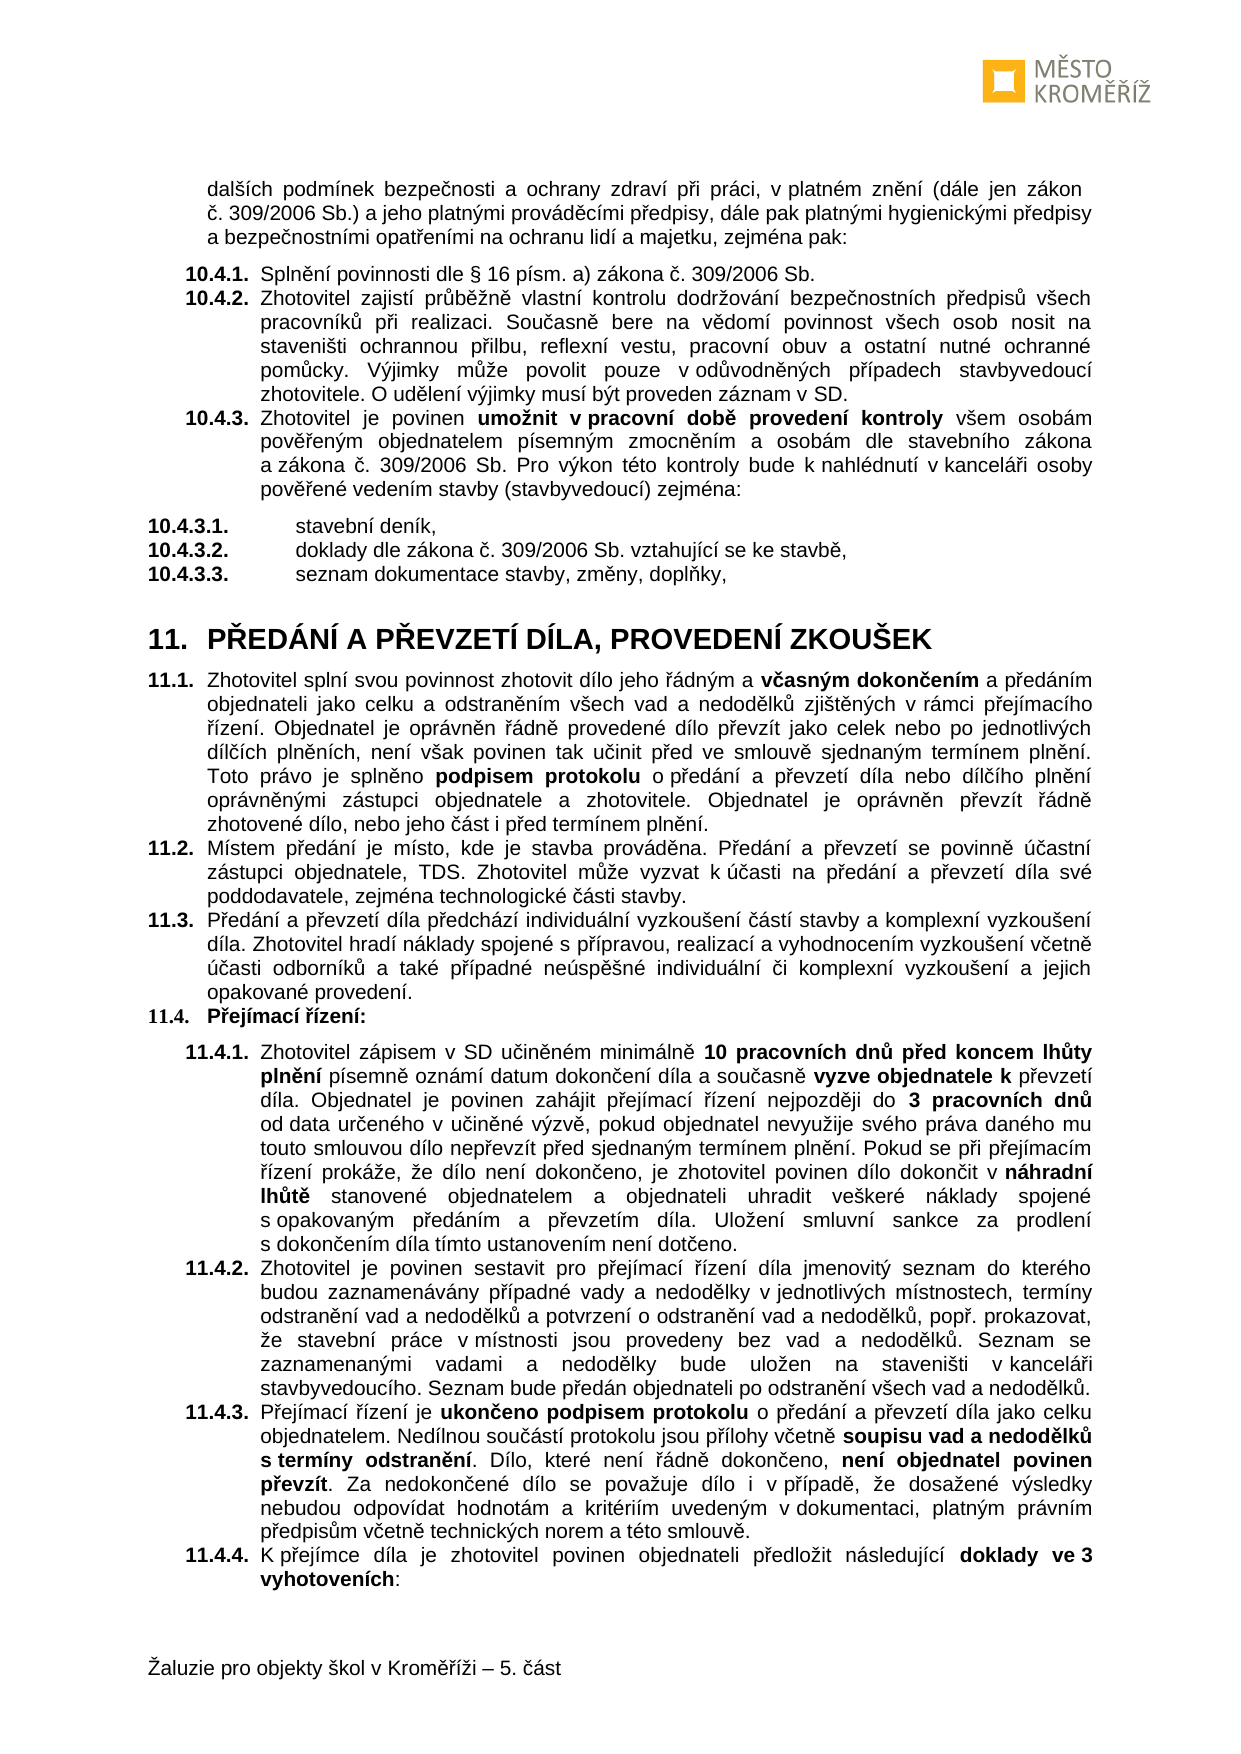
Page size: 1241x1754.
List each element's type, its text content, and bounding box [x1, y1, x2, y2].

list Zhotovitel splní svou povinnost zhotovit dílo jeho řádným a včasným dokončením a předáním objednateli jako celku a odstraněním všech vad a nedodělků zjištěných v rámci přejímacího řízení. Objednatel je oprávněn řádně provedené dílo převzít jako celek nebo po jednotlivých dílčích plněních, není však povinen tak učinit před ve smlouvě sjednaným termínem plnění. Toto právo je splněno podpisem protokolu o předání a převzetí díla nebo dílčího plnění oprávněnými zástupci objednatele a zhotovitele. Objednatel je oprávněn převzít řádně zhotovené dílo, nebo jeho část i před termínem plnění. [148, 668, 1092, 836]
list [207, 177, 1092, 249]
list seznam dokumentace stavby, změny, doplňky, [148, 562, 1092, 586]
list Zhotovitel je povinen sestavit pro přejímací řízení díla jmenovitý seznam do kterého budou zaznamenávány případné vady a nedodělky v jednotlivých místnostech, termíny odstranění vad a nedodělků a potvrzení o odstranění vad a nedodělků, popř. prokazovat, že stavební práce v místnosti jsou provedeny bez vad a nedodělků. Seznam se zaznamenanými vadami a nedodělky bude uložen na staveništi v kanceláři stavbyvedoucího. Seznam bude předán objednateli po odstranění všech vad a nedodělků. [185, 1256, 1092, 1399]
list stavební deník, [148, 514, 1092, 538]
list Zhotovitel zápisem v SD učiněném minimálně 10 pracovních dnů před koncem lhůty plnění písemně oznámí datum dokončení díla a současně vyzve objednatele k převzetí díla. Objednatel je povinen zahájit přejímací řízení nejpozději do 3 pracovních dnů od data určeného v učiněné výzvě, pokud objednatel nevyužije svého práva daného mu touto smlouvou dílo nepřevzít před sjednaným termínem plnění. Pokud se při přejímacím řízení prokáže, že dílo není dokončeno, je zhotovitel povinen dílo dokončit v náhradní lhůtě stanovené objednatelem a objednateli uhradit veškeré náklady spojené s opakovaným předáním a převzetím díla. Uložení smluvní sankce za prodlení s dokončením díla tímto ustanovením není dotčeno. [185, 1040, 1092, 1256]
list Zhotovitel zajistí průběžně vlastní kontrolu dodržování bezpečnostních předpisů všech pracovníků při realizaci. Současně bere na vědomí povinnost všech osob nosit na staveništi ochrannou přilbu, reflexní vestu, pracovní obuv a ostatní nutné ochranné pomůcky. Výjimky může povolit pouze v odůvodněných případech stavbyvedoucí zhotovitele. O udělení výjimky musí být proveden záznam v SD. [185, 286, 1092, 405]
list Místem předání je místo, kde je stavba prováděna. Předání a převzetí se povinně účastní zástupci objednatele, TDS. Zhotovitel může vyzvat k účasti na předání a převzetí díla své poddodavatele, zejména technologické části stavby. [148, 836, 1092, 908]
list Předání a převzetí díla předchází individuální vyzkoušení částí stavby a komplexní vyzkoušení díla. Zhotovitel hradí náklady spojené s přípravou, realizací a vyhodnocením vyzkoušení včetně účasti odborníků a také případné neúspěšné individuální či komplexní vyzkoušení a jejich opakované provedení. [148, 908, 1092, 1003]
list doklady dle zákona č. 309/2006 Sb. vztahující se ke stavbě, [148, 538, 1092, 562]
picture [977, 48, 1158, 115]
list PŘEDÁNÍ A PŘEVZETÍ DÍLA, PROVEDENÍ ZKOUŠEK [148, 622, 1092, 656]
list Přejímací řízení je ukončeno podpisem protokolu o předání a převzetí díla jako celku objednatelem. Nedílnou součástí protokolu jsou přílohy včetně soupisu vad a nedodělků s termíny odstranění. Dílo, které není řádně dokončeno, není objednatel povinen převzít. Za nedokončené dílo se považuje dílo i v případě, že dosažené výsledky nebudou odpovídat hodnotám a kritériím uvedeným v dokumentaci, platným právním předpisům včetně technických norem a této smlouvě. [185, 1399, 1092, 1543]
list Splnění povinnosti dle § 16 písm. a) zákona č. 309/2006 Sb. [185, 262, 1092, 286]
list K přejímce díla je zhotovitel povinen objednateli předložit následující doklady ve 3 vyhotoveních: [185, 1543, 1092, 1591]
list Zhotovitel je povinen umožnit v pracovní době provedení kontroly všem osobám pověřeným objednatelem písemným zmocněním a osobám dle stavebního zákona a zákona č. 309/2006 Sb. Pro výkon této kontroly bude k nahlédnutí v kanceláři osoby pověřené vedením stavby (stavbyvedoucí) zejména: [185, 405, 1092, 501]
list Přejímací řízení: [148, 1003, 1092, 1028]
